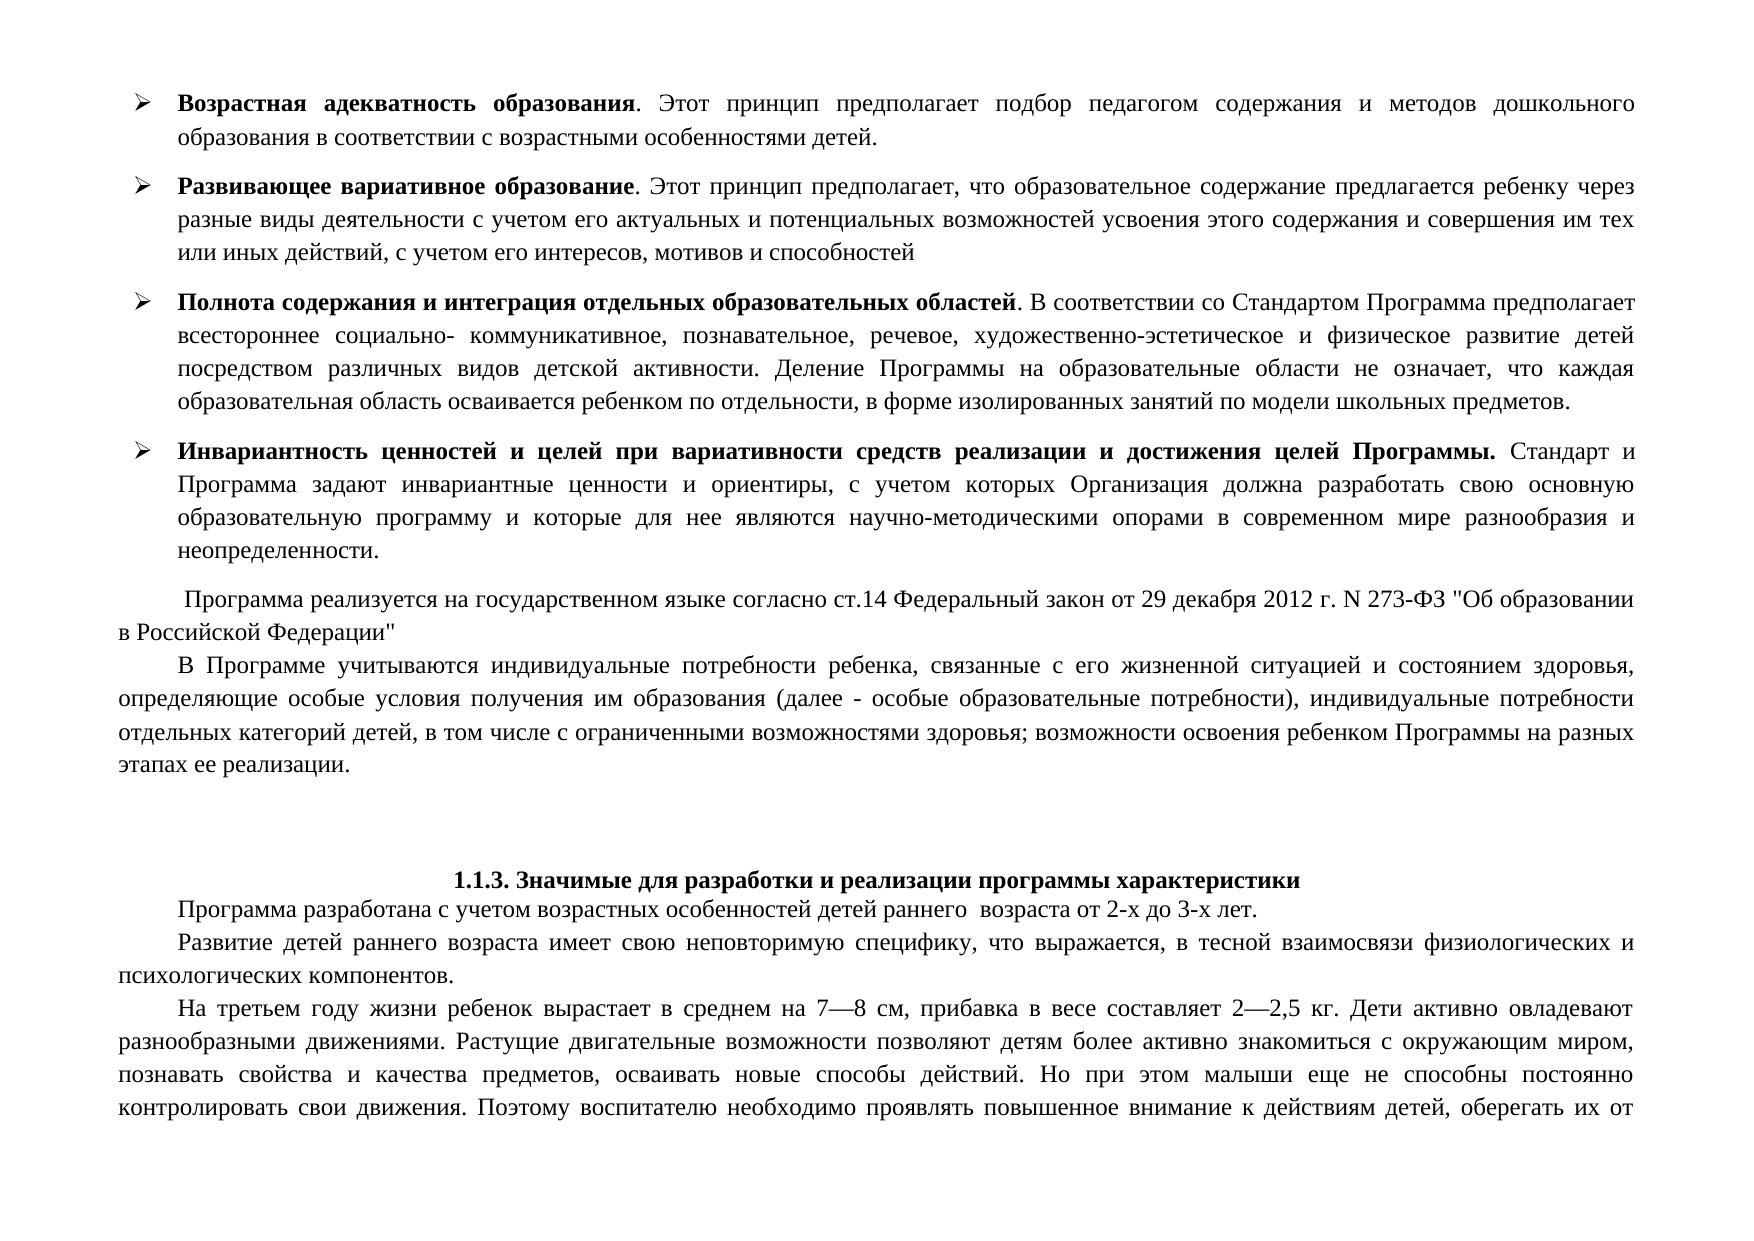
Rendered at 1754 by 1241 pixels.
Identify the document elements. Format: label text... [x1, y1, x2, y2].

text Развитие детей раннего возраста имеет свою неповторимую специфику, что выражается, в тесной взаимосвязи физиологических и психологических компонентов. [118, 927, 1636, 989]
list Возрастная адекватность образования. Этот принцип предполагает подбор педагогом содержания и методов дошкольного образования в соответствии с возрастными особенностями детей. [133, 88, 1636, 150]
text Программа реализуется на государственном языке согласно ст.14 Федеральный закон от 29 декабря 2012 г. N 273-ФЗ "Об образовании в Российской Федерации" [118, 584, 1636, 646]
list Полнота содержания и интеграция отдельных образовательных областей. В соответствии со Стандартом Программа предполагает всестороннее социально- коммуникативное, познавательное, речевое, художественно-эстетическое и физическое развитие детей посредством различных видов детской активности. Деление Программы на образовательные области не означает, что каждая образовательная область осваивается ребенком по отдельности, в форме изолированных занятий по модели школьных предметов. [133, 287, 1636, 415]
list Инвариантность ценностей и целей при вариативности средств реализации и достижения целей Программы. Стандарт и Программа задают инвариантные ценности и ориентиры, с учетом которых Организация должна разработать свою основную образовательную программу и которые для нее являются научно-методическими опорами в современном мире разнообразия и неопределенности. [133, 436, 1636, 563]
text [118, 993, 1636, 1121]
list Развивающее вариативное образование. Этот принцип предполагает, что образовательное содержание предлагается ребенку через разные виды деятельности с учетом его актуальных и потенциальных возможностей усвоения этого содержания и совершения им тех или иных действий, с учетом его интересов, мотивов и способностей [133, 171, 1636, 266]
text В Программе учитываются индивидуальные потребности ребенка, связанные с его жизненной ситуацией и состоянием здоровья, определяющие особые условия получения им образования (далее - особые образовательные потребности), индивидуальные потребности отдельных категорий детей, в том числе с ограниченными возможностями здоровья; возможности освоения ребенком Программы на разных этапах ее реализации. [118, 651, 1636, 778]
subtitle 1.1.3. Значимые для разработки и реализации программы характеристики [118, 866, 1636, 894]
text Программа разработана с учетом возрастных особенностей детей раннего возраста от 2-х до 3-х лет. [118, 894, 1636, 923]
